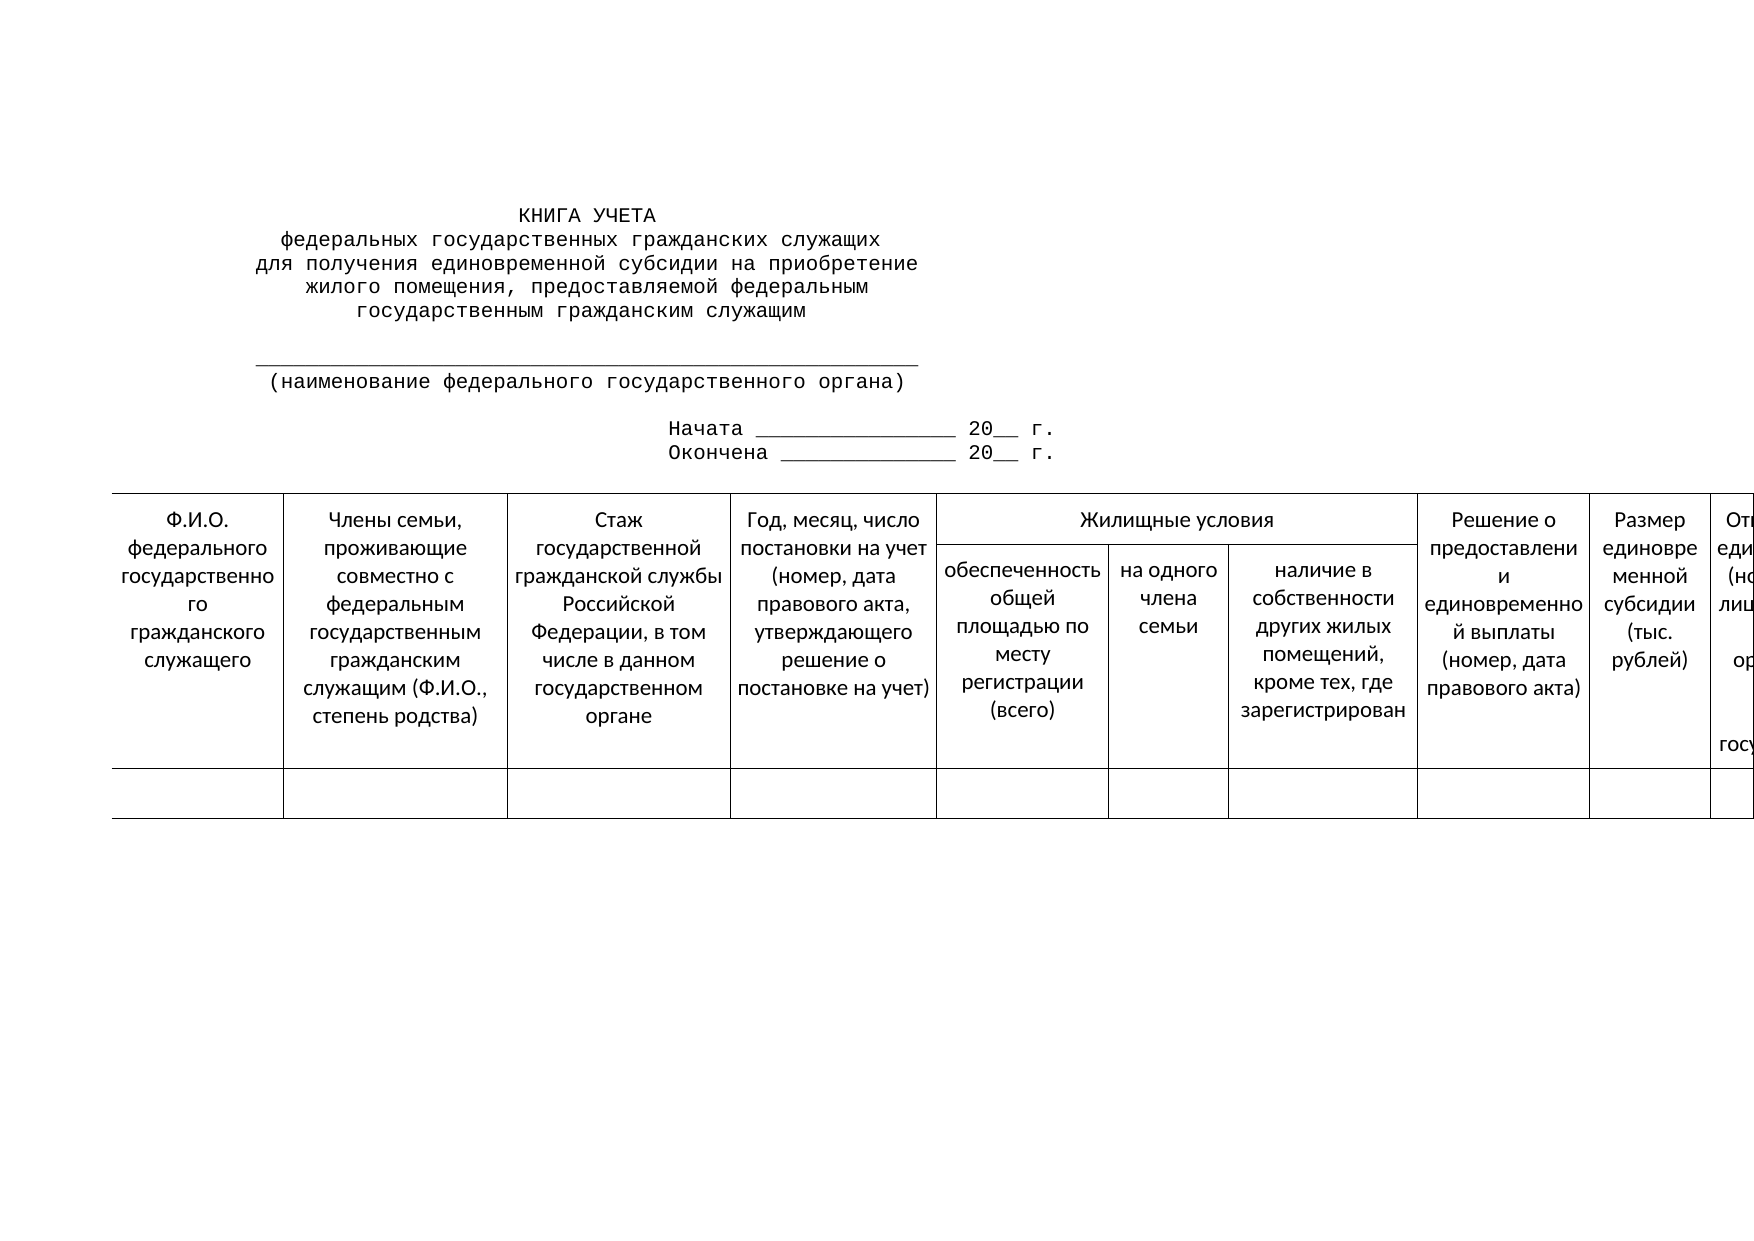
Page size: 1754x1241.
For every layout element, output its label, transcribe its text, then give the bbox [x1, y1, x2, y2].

text для получения единовременной субсидии на приобретение [118, 252, 1636, 276]
table_cell [1109, 769, 1228, 818]
table_cell [112, 769, 283, 818]
text жилого помещения, предоставляемой федеральным [118, 276, 1636, 300]
table_cell на одного члена семьи [1109, 545, 1228, 768]
table_header Жилищные условия [937, 494, 1417, 544]
text Начата ________________ 20__ г. [118, 418, 1636, 442]
table_cell [1711, 769, 1753, 818]
table_cell обеспеченность общей площадью по месту регистрации (всего) [937, 545, 1108, 768]
text федеральных государственных гражданских служащих [118, 229, 1636, 252]
table_cell [937, 769, 1108, 818]
table_cell наличие в собственности других жилых помещений, кроме тех, где зарегистрирован [1229, 545, 1417, 768]
text Окончена ______________ 20__ г. [118, 442, 1636, 465]
text (наименование федерального государственного органа) [118, 371, 1636, 394]
text государственным гражданским служащим [118, 300, 1636, 323]
table_header Размер единовременной субсидии (тыс. рублей) [1590, 494, 1710, 768]
text _____________________________________________________ [118, 347, 1636, 371]
table_cell [1418, 769, 1589, 818]
table_header Члены семьи, проживающие совместно с федеральным государственным гражданским служащим (Ф.И.О., степень родства) [284, 494, 507, 768]
table_header Ф.И.О. федерального государственного гражданского служащего [112, 494, 283, 768]
table_cell [731, 769, 936, 818]
table_cell [1229, 769, 1417, 818]
table_cell [508, 769, 730, 818]
table_cell [284, 769, 507, 818]
table_header Отметка о перечислении единовременной выплаты (номер, дата выписки из лицевого счета, выданной территориальным органом Федерального казначейства федеральному государственному органу) [1711, 494, 1753, 768]
table_header Решение о предоставлении единовременной выплаты (номер, дата правового акта) [1418, 494, 1589, 768]
table_header Стаж государственной гражданской службы Российской Федерации, в том числе в данном государственном органе [508, 494, 730, 768]
table_header Год, месяц, число постановки на учет (номер, дата правового акта, утверждающего решение о постановке на учет) [731, 494, 936, 768]
table_cell [1590, 769, 1710, 818]
text КНИГА УЧЕТА [118, 205, 1636, 229]
